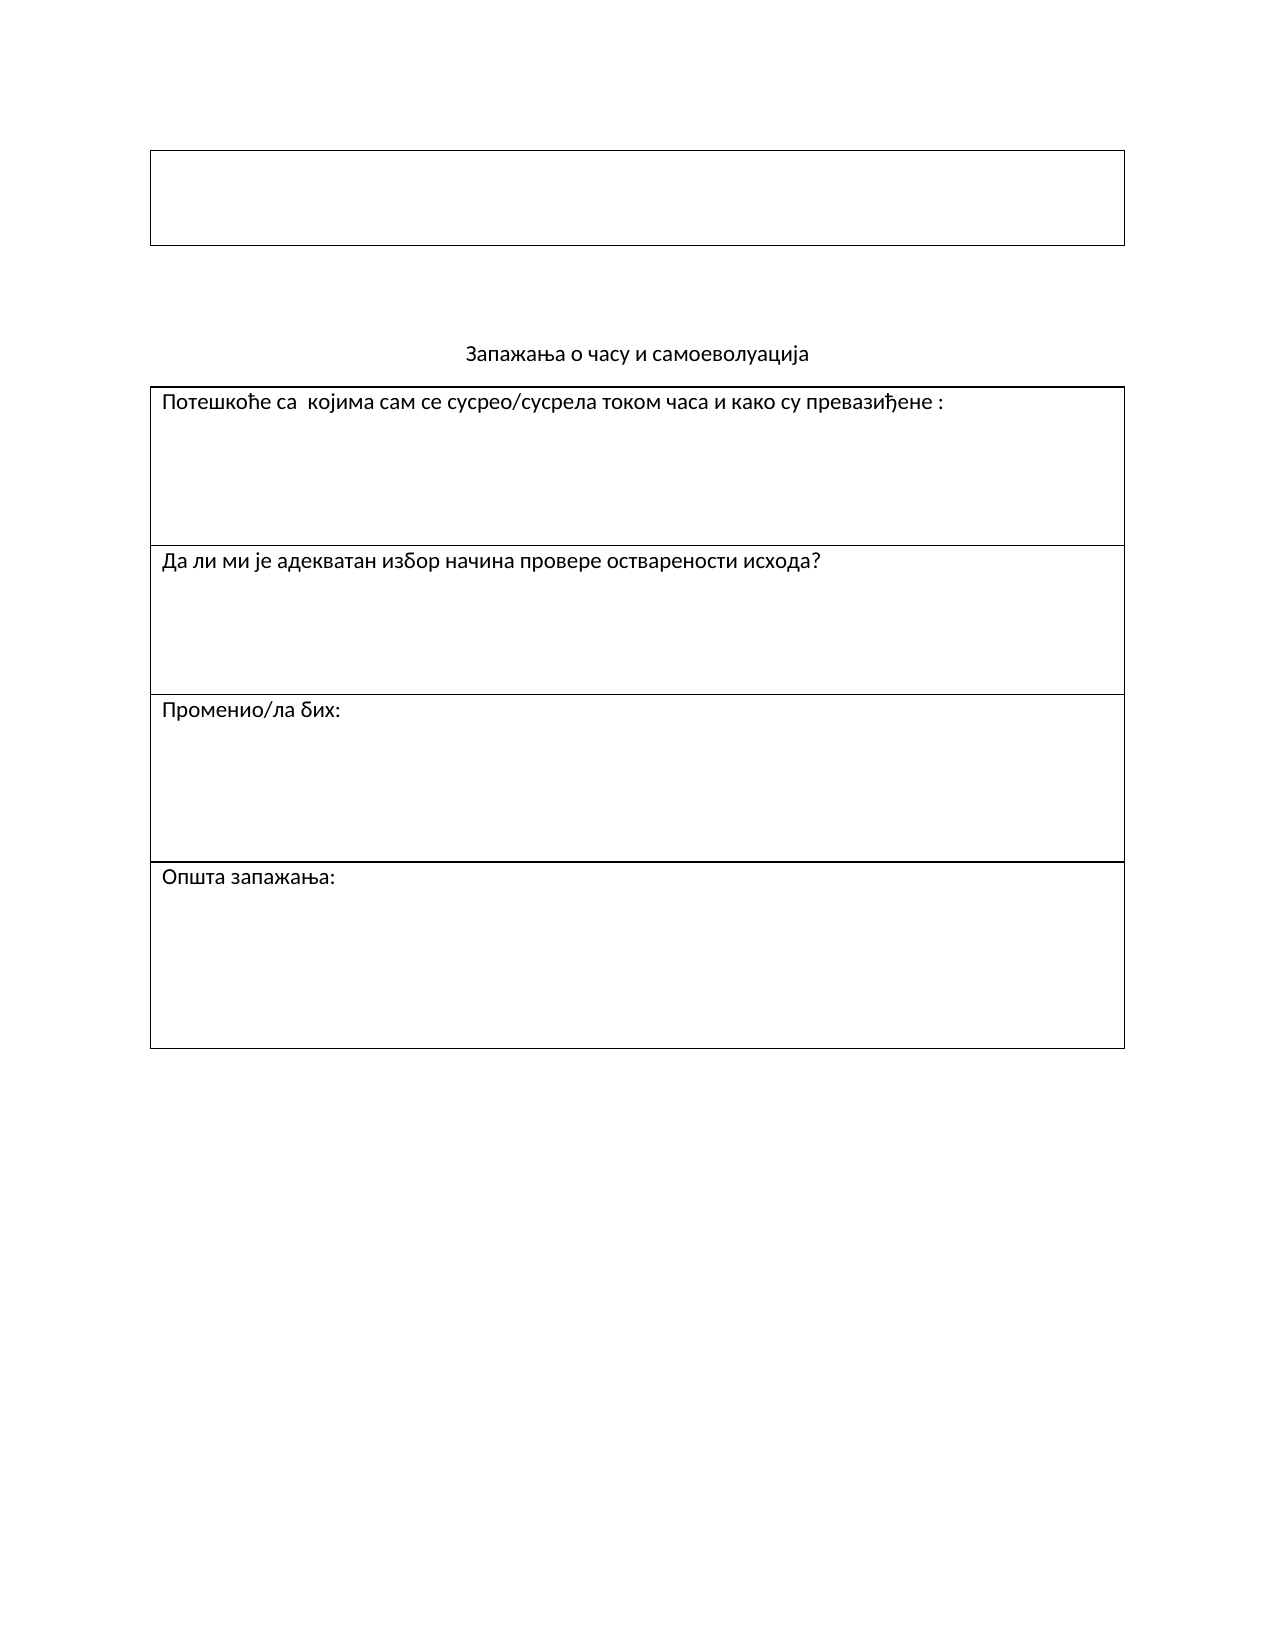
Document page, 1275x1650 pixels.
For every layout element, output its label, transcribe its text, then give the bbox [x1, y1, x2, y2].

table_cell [151, 151, 1124, 245]
table_header Потешкоће са којима сам се сусрео/сусрела током часа и како су превазиђене : [151, 388, 1124, 545]
table_cell Да ли ми је адекватан избор начина провере остварености исхода? [151, 546, 1124, 694]
table_cell Променио/ла бих: [151, 695, 1124, 861]
text Запажања о часу и самоеволуација [150, 339, 1125, 367]
table_cell Општа запажања: [151, 863, 1124, 1048]
